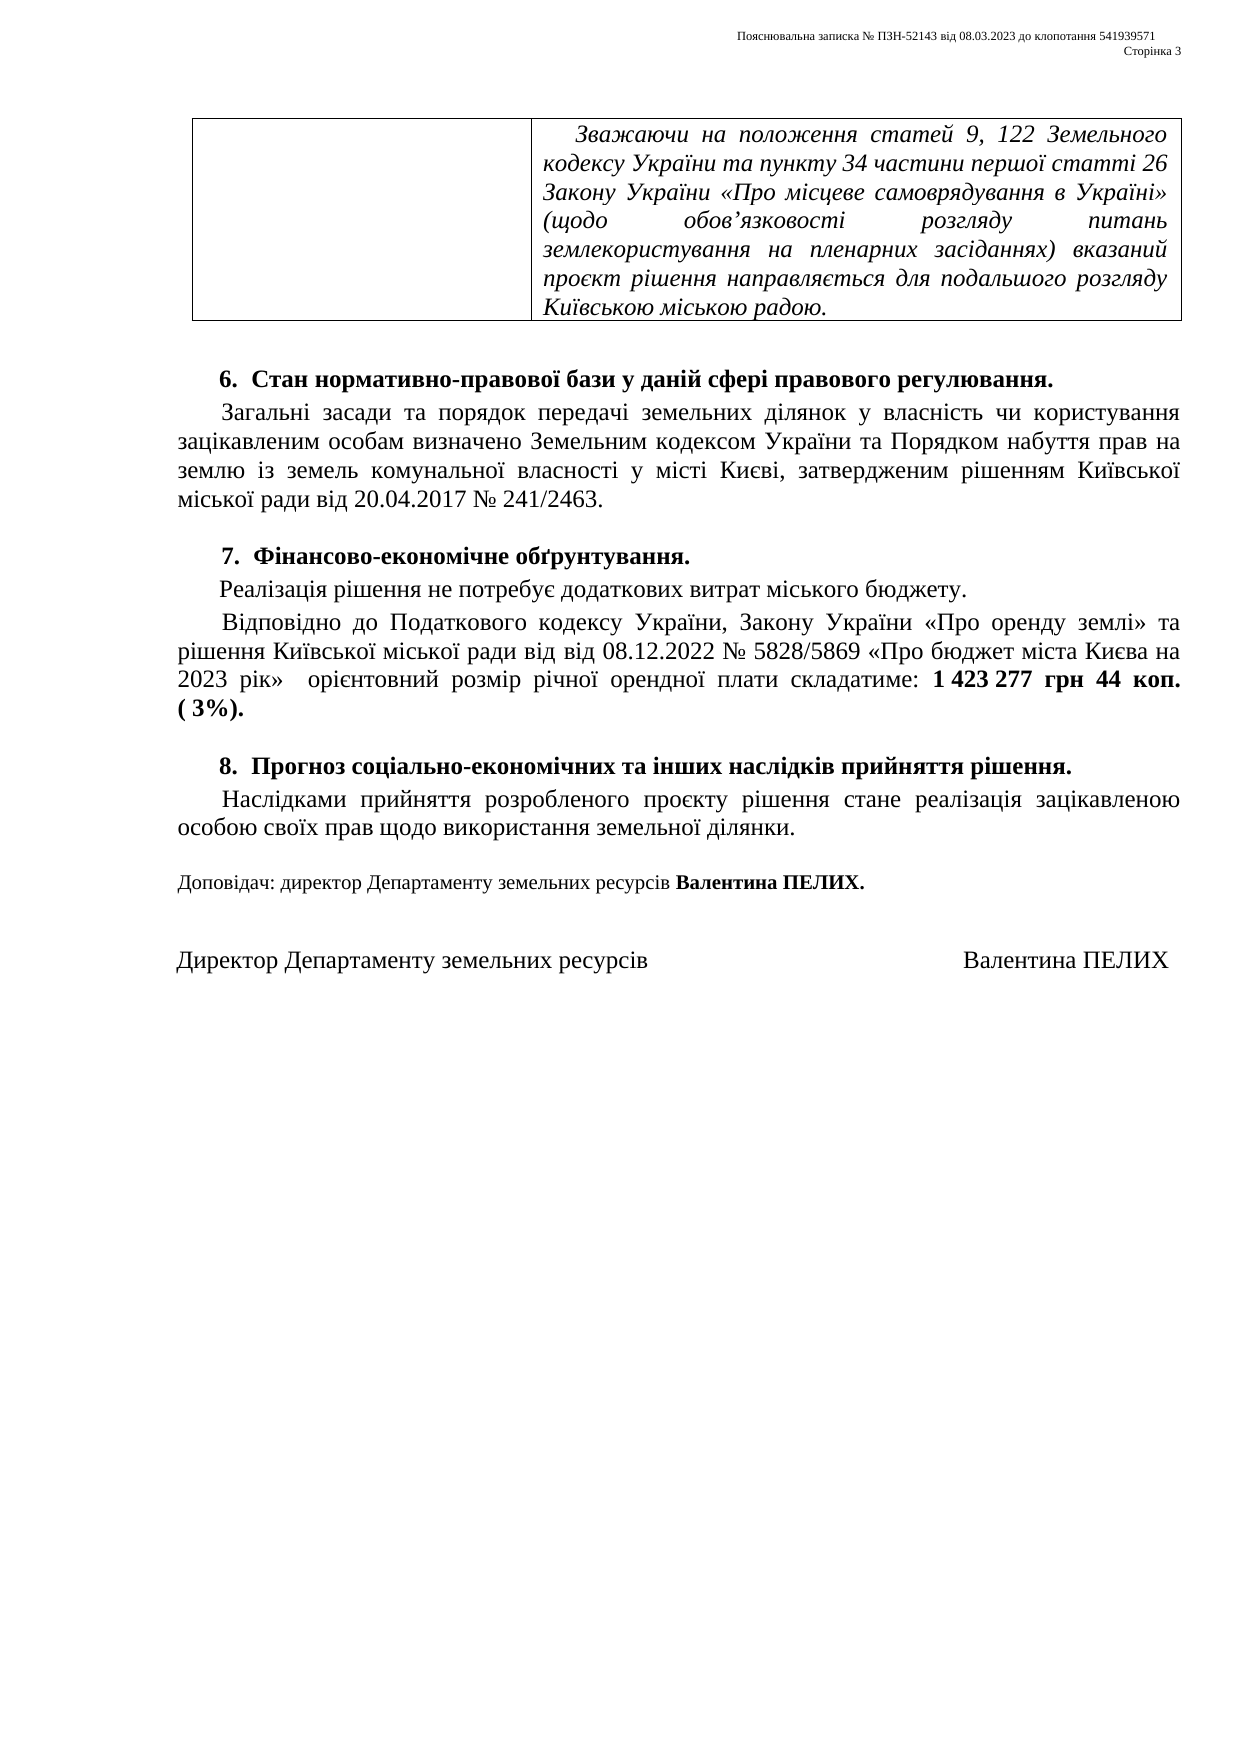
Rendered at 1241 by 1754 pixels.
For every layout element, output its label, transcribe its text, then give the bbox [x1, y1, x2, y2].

list Стан нормативно-правової бази у даній сфері правового регулювання. [177, 364, 1181, 393]
table_header [193, 119, 531, 320]
text Реалізація рішення не потребує додаткових витрат міського бюджету. [219, 574, 1181, 603]
table_header Валентина ПЕЛИХ [679, 947, 1180, 1016]
list Фінансово-економічне обґрунтування. [177, 541, 1181, 570]
table_header Директор Департаменту земельних ресурсів [177, 947, 679, 1016]
text Доповідач: директор Департаменту земельних ресурсів Валентина ПЕЛИХ. [177, 870, 1181, 894]
text Відповідно до Податкового кодексу України, Закону України «Про оренду землі» та рішення Київської міської ради від від 08.12.2022 № 5828/5869 «Про бюджет міста Києва на 2023 рік» орієнтовний розмір річної орендної плати складатиме: 1 423 277 грн 44 коп. ( 3%). [177, 607, 1181, 722]
list Прогноз соціально-економічних та інших наслідків прийняття рішення. [177, 751, 1181, 779]
text Наслідками прийняття розробленого проєкту рішення стане реалізація зацікавленою особою своїх прав щодо використання земельної ділянки. [177, 784, 1181, 841]
text Загальні засади та порядок передачі земельних ділянок у власність чи користування зацікавленим особам визначено Земельним кодексом України та Порядком набуття прав на землю із земель комунальної власності у місті Києві, затвердженим рішенням Київської міської ради від 20.04.2017 № 241/2463. [177, 397, 1181, 512]
table_header Зважаючи на положення статей 9, 122 Земельного кодексу України та пункту 34 частини першої статті 26 Закону України «Про місцеве самоврядування в Україні» (щодо обов’язковості розгляду питань землекористування на пленарних засіданнях) вказаний проєкт рішення направляється для подальшого розгляду Київською міською радою. [828, 119, 1181, 320]
